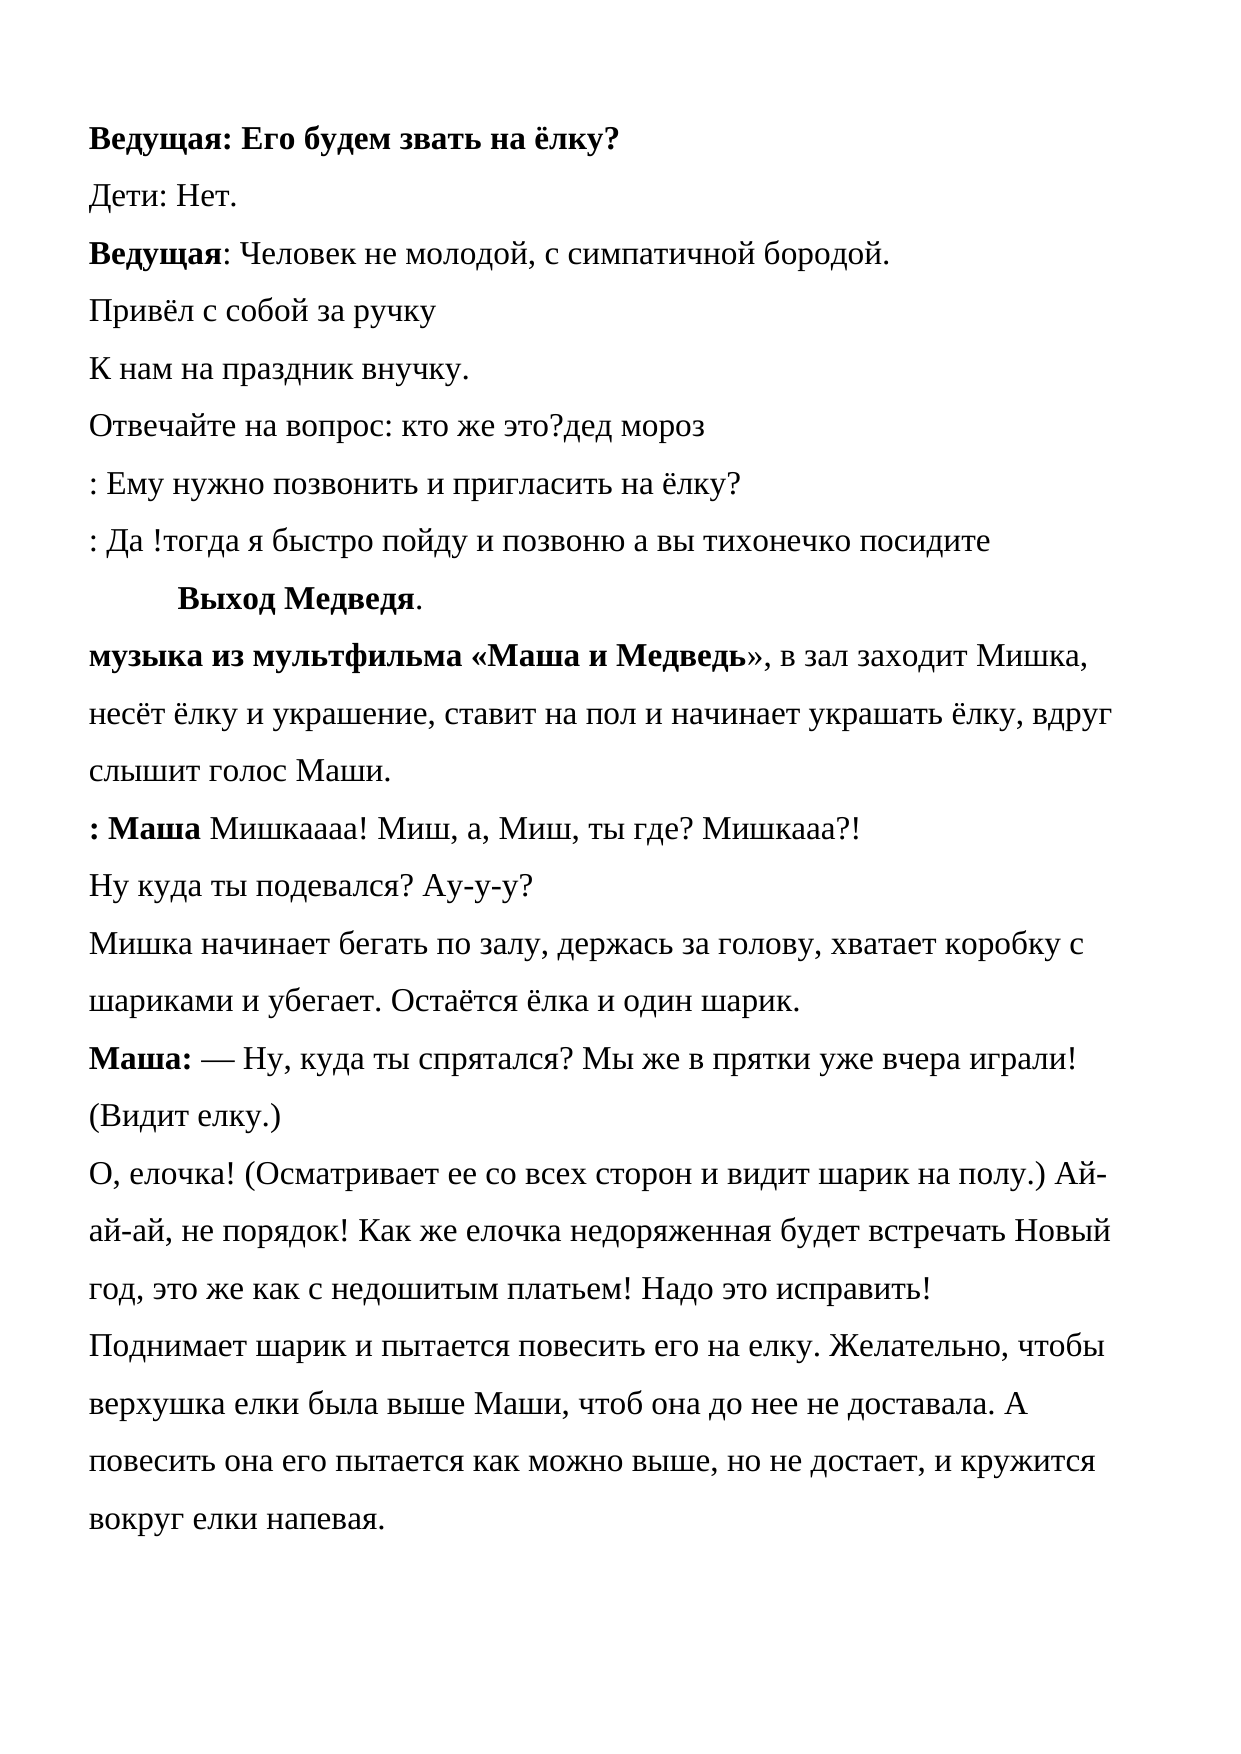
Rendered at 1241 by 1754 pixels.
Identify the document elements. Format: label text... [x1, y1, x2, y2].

text К нам на праздник внучку. [88, 348, 1152, 386]
text Поднимает шарик и пытается повесить его на елку. Желательно, чтобы верхушка елки была выше Маши, чтоб она до нее не доставала. А повесить она его пытается как можно выше, но не достает, и кружится вокруг елки напевая. [88, 1326, 1152, 1536]
text Ведущая: Его будем звать на ёлку? [88, 118, 1152, 156]
text Дети: Нет. [88, 176, 1152, 214]
text : Ему нужно позвонить и пригласить на ёлку? [88, 463, 1152, 501]
text О, елочка! (Осматривает ее со всех сторон и видит шарик на полу.) Ай-ай-ай, не порядок! Как же елочка недоряженная будет встречать Новый год, это же как с недошитым платьем! Надо это исправить! [88, 1153, 1152, 1306]
text Ну куда ты подевался? Ау-у-у? [88, 866, 1152, 904]
text : Да !тогда я быстро пойду и позвоню а вы тихонечко посидите [88, 521, 1152, 559]
text музыка из мультфильма «Маша и Медведь», в зал заходит Мишка, несёт ёлку и украшение, ставит на пол и начинает украшать ёлку, вдруг слышит голос Маши. [88, 636, 1152, 789]
text : Маша Мишкаааа! Миш, а, Миш, ты где? Мишкааа?! [88, 808, 1152, 846]
text Привёл с собой за ручку [88, 291, 1152, 329]
text Мишка начинает бегать по залу, держась за голову, хватает коробку с шариками и убегает. Остаётся ёлка и один шарик. [88, 923, 1152, 1019]
text Маша: — Ну, куда ты спрятался? Мы же в прятки уже вчера играли! (Видит елку.) [88, 1038, 1152, 1134]
text Выход Медведя. [177, 578, 1152, 616]
text Отвечайте на вопрос: кто же это?дед мороз [88, 406, 1152, 444]
text Ведущая: Человек не молодой, с симпатичной бородой. [88, 233, 1152, 271]
